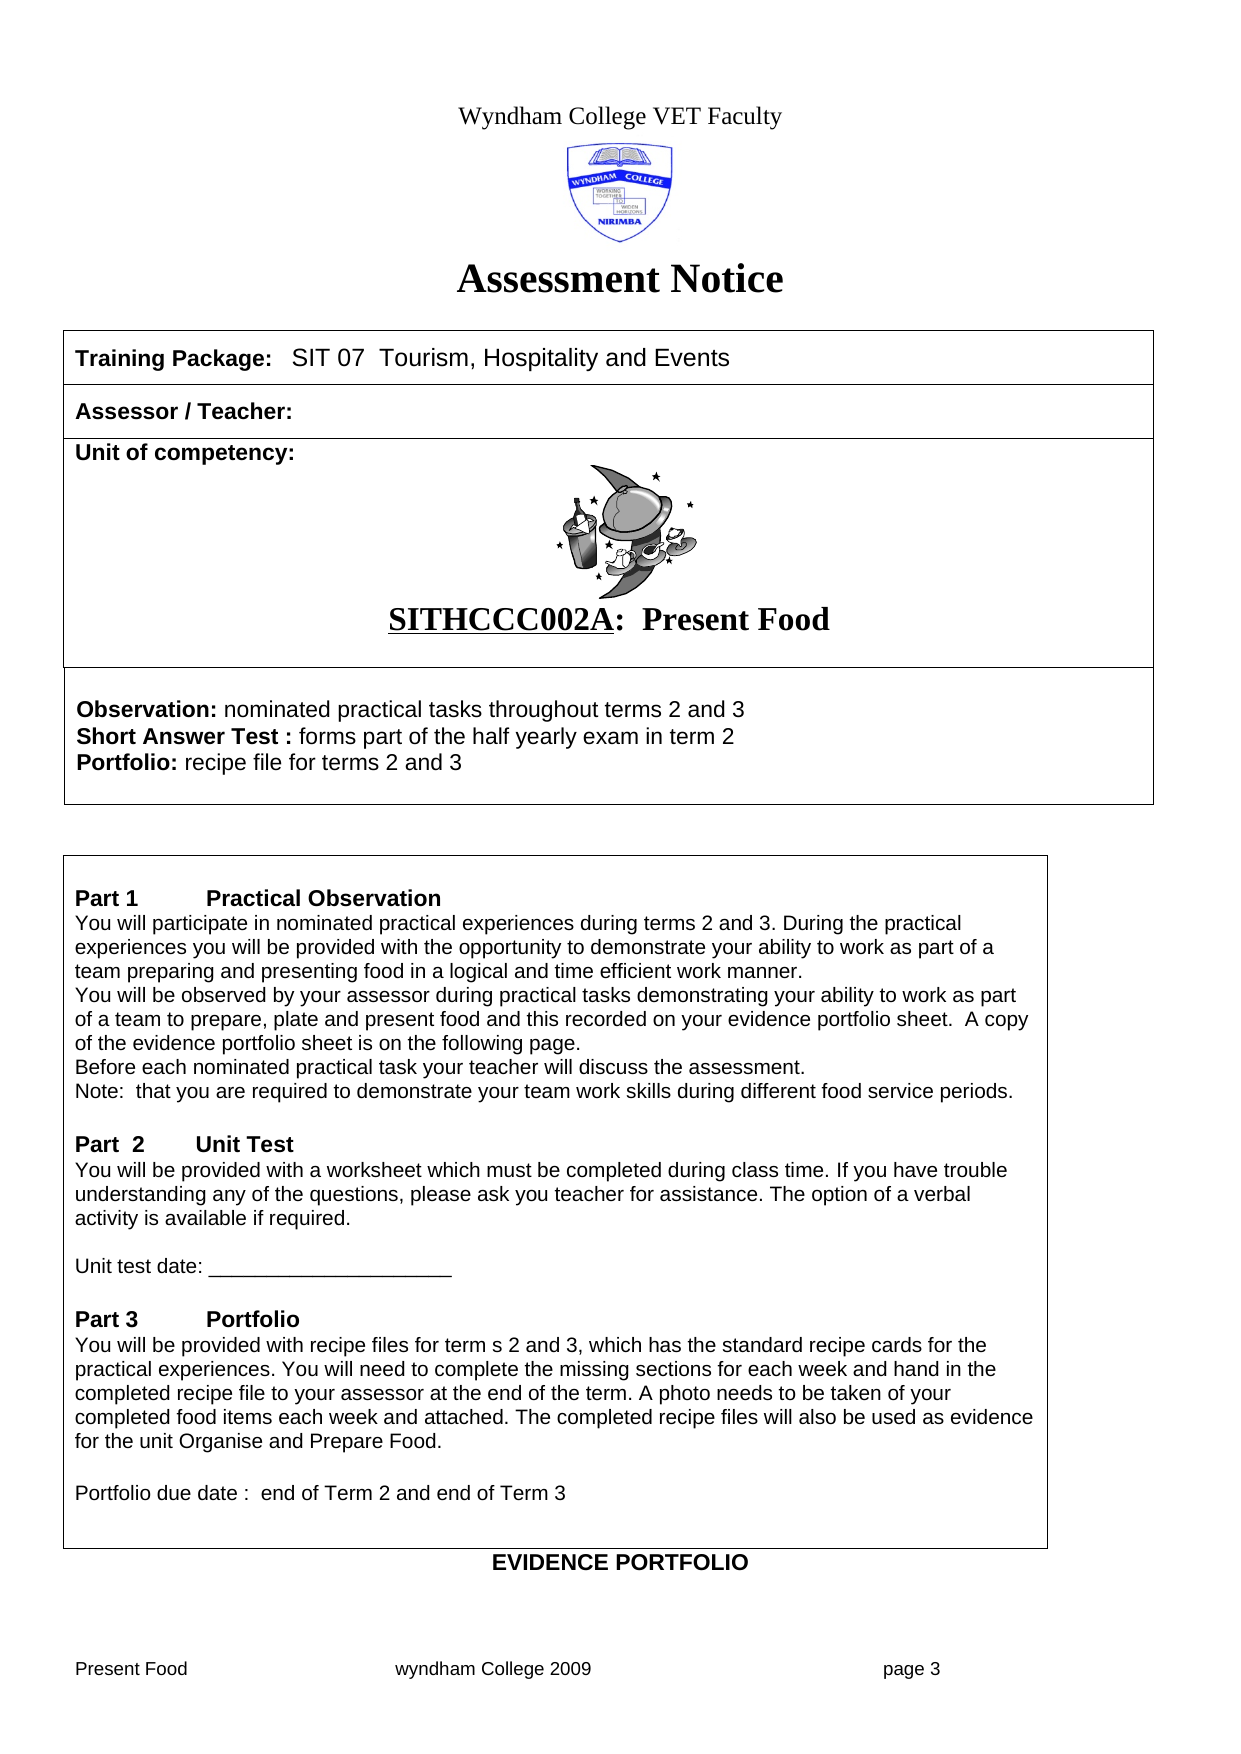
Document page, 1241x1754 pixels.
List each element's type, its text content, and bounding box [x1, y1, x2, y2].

title VET Faculty [75, 101, 1165, 130]
table_header Part 1 Practical Observation You will participate in nominated practical experiences during terms 2 and 3. During the practical experiences you will be provided with the opportunity to demonstrate your ability to work as part of a team preparing and presenting food in a logical and time efficient work manner. You will be observed by your assessor during practical tasks demonstrating your ability to work as part of a team to prepare, plate and present food and this recorded on your evidence portfolio sheet. A copy of the evidence portfolio sheet is on the following page. Before each nominated practical task your teacher will discuss the assessment. Note: that you are required to demonstrate your team work skills during different food service periods. Part 2 Unit Test You will be provided with a worksheet which must be completed during class time. If you have trouble understanding any of the questions, please ask you teacher for assistance. The option of a verbal activity is available if required. Unit test date: _____________________ Part 3 Portfolio You will be provided with recipe files for term s 2 and 3, which has the standard recipe cards for the practical experiences. You will need to complete the missing sections for each week and hand in the completed recipe file to your assessor at the end of the term. A photo needs to be taken of your completed food items each week and attached. The completed recipe files will also be used as evidence for the unit Organise and Prepare Food. Portfolio due date : end of Term 2 and end of Term 3 [64, 856, 1047, 1548]
table_cell Unit of competency: SITHCCC002A: Present Food [64, 439, 1153, 667]
subtitle EVIDENCE PORTFOLIO [75, 911, 1165, 1575]
subtitle Assessment Notice [75, 254, 1165, 302]
table_cell Observation: nominated practical tasks throughout terms 2 and 3 Short Answer Test : forms part of the half yearly exam in term 2 Portfolio: recipe file for terms 2 and 3 [65, 668, 1153, 804]
table_cell Assessor / Teacher: [64, 385, 1153, 438]
table_header Training Package: SIT 07 Tourism, Hospitality and Events [64, 331, 1153, 384]
picture [552, 130, 688, 254]
